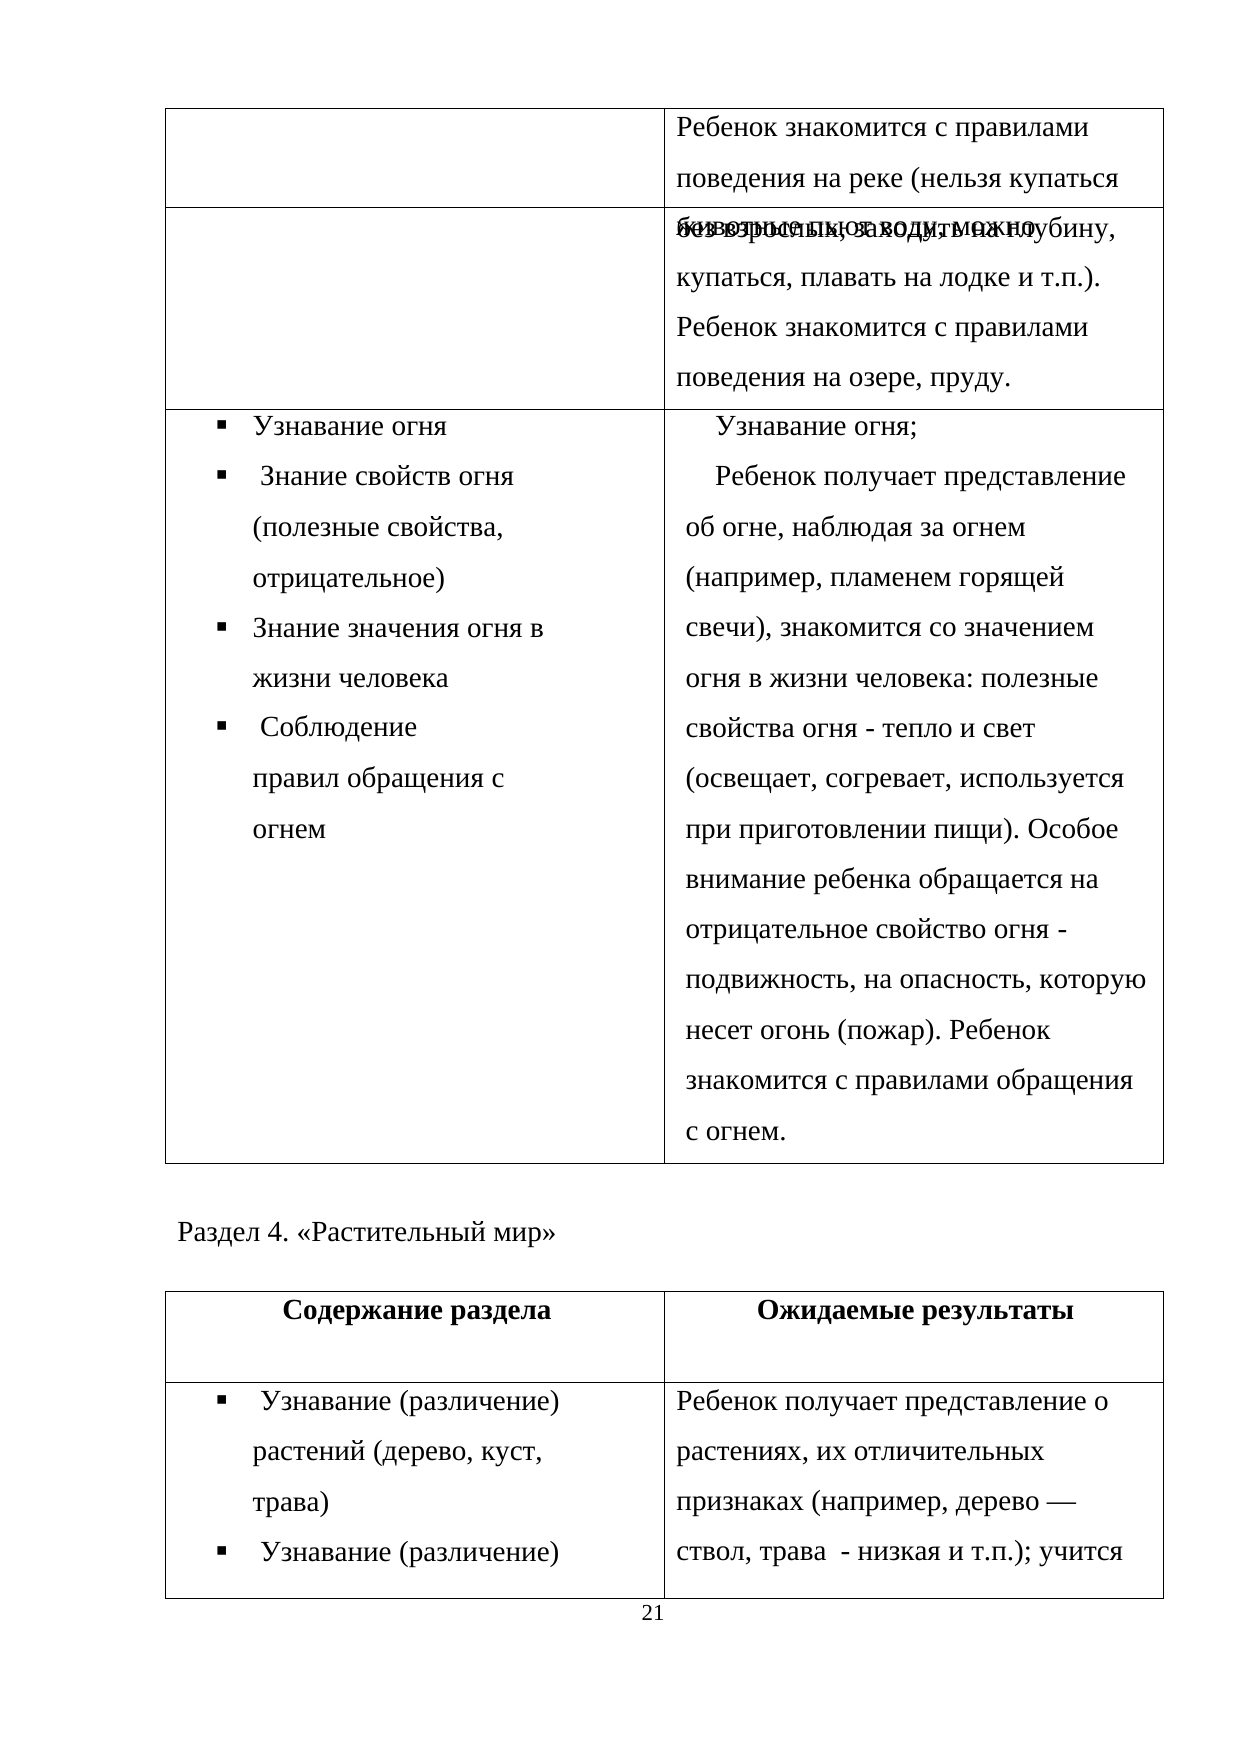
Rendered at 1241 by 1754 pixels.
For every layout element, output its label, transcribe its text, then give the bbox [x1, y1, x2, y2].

table_header Содержание раздела [166, 1292, 664, 1382]
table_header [166, 109, 664, 207]
table_header животные пьют воду, можно купаться, плавать на лодке и т.п.). Ребенок знакомится с правилами поведения на озере, пруду. [665, 208, 1163, 409]
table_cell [665, 1383, 1163, 1598]
table_header [166, 208, 664, 409]
table_cell Узнавание огня; Ребенок получает представление об огне, наблюдая за огнем (например, пламенем горящей свечи), знакомится со значением огня в жизни человека: полезные свойства огня - тепло и свет (освещает, согревает, используется при приготовлении пищи). Особое внимание ребенка обращается на отрицательное свойство огня - подвижность, на опасность, которую несет огонь (пожар). Ребенок знакомится с правилами обращения с огнем. [665, 410, 1163, 1163]
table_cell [166, 1383, 664, 1598]
table_header Ожидаемые результаты [665, 1292, 1163, 1382]
text Раздел 4. «Растительный мир» [177, 1214, 1151, 1247]
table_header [665, 109, 1163, 207]
table_cell Узнавание огня Знание свойств огня (полезные свойства, отрицательное) Знание значения огня в жизни человека Соблюдение правил обращения с огнем [166, 410, 664, 1163]
